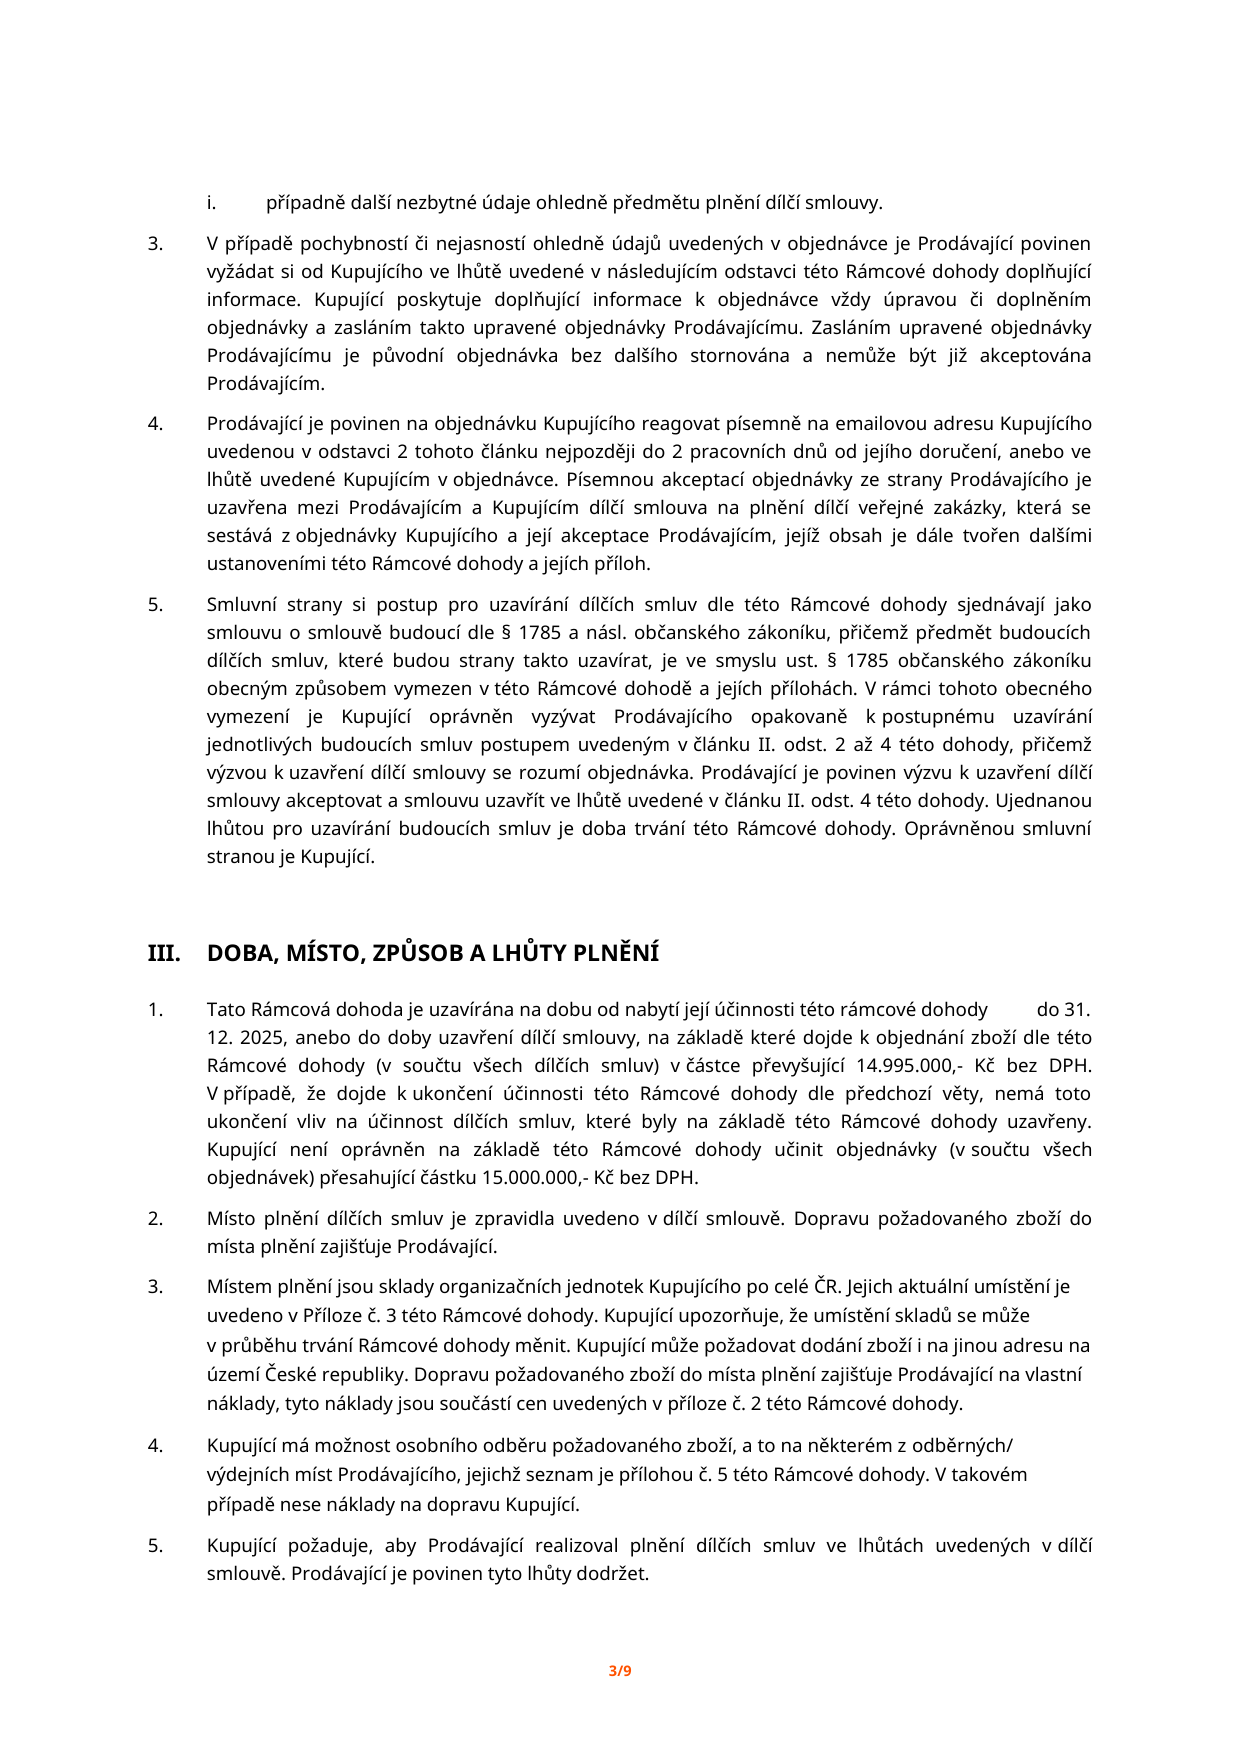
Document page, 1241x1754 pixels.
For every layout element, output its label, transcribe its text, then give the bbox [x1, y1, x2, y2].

text V případě pochybností či nejasností ohledně údajů uvedených v objednávce je Prodávající povinen vyžádat si od Kupujícího ve lhůtě uvedené v následujícím odstavci této Rámcové dohody doplňující informace. Kupující poskytuje doplňující informace k objednávce vždy úpravou či doplněním objednávky a zasláním takto upravené objednávky Prodávajícímu. Zasláním upravené objednávky Prodávajícímu je původní objednávka bez dalšího stornována a nemůže být již akceptována Prodávajícím. [148, 230, 1093, 396]
text Smluvní strany si postup pro uzavírání dílčích smluv dle této Rámcové dohody sjednávají jako smlouvu o smlouvě budoucí dle § 1785 a násl. občanského zákoníku, přičemž předmět budoucích dílčích smluv, které budou strany takto uzavírat, je ve smyslu ust. § 1785 občanského zákoníku obecným způsobem vymezen v této Rámcové dohodě a jejích přílohách. V rámci tohoto obecného vymezení je Kupující oprávněn vyzývat Prodávajícího opakovaně k postupnému uzavírání jednotlivých budoucích smluv postupem uvedeným v článku II. odst. 2 až 4 této dohody, přičemž výzvou k uzavření dílčí smlouvy se rozumí objednávka. Prodávající je povinen výzvu k uzavření dílčí smlouvy akceptovat a smlouvu uzavřít ve lhůtě uvedené v článku II. odst. 4 této dohody. Ujednanou lhůtou pro uzavírání budoucích smluv je doba trvání této Rámcové dohody. Oprávněnou smluvní stranou je Kupující. [148, 591, 1093, 869]
text Kupující požaduje, aby Prodávající realizoval plnění dílčích smluv ve lhůtách uvedených v dílčí smlouvě. Prodávající je povinen tyto lhůty dodržet. [148, 1533, 1093, 1586]
list Místem plnění jsou sklady organizačních jednotek Kupujícího po celé ČR. Jejich aktuální umístění je uvedeno v Příloze č. 3 této Rámcové dohody. Kupující upozorňuje, že umístění skladů se může v průběhu trvání Rámcové dohody měnit. Kupující může požadovat dodání zboží i na jinou adresu na území České republiky. Dopravu požadovaného zboží do místa plnění zajišťuje Prodávající na vlastní náklady, tyto náklady jsou součástí cen uvedených v příloze č. 2 této Rámcové dohody. [148, 1273, 1093, 1416]
text případně další nezbytné údaje ohledně předmětu plnění dílčí smlouvy. [207, 189, 1093, 215]
list Tato Rámcová dohoda je uzavírána na dobu od nabytí její účinnosti této rámcové dohody do 31. 12. 2025, anebo do doby uzavření dílčí smlouvy, na základě které dojde k objednání zboží dle této Rámcové dohody (v součtu všech dílčích smluv) v částce převyšující 14.995.000,- Kč bez DPH. V případě, že dojde k ukončení účinnosti této Rámcové dohody dle předchozí věty, nemá toto ukončení vliv na účinnost dílčích smluv, které byly na základě této Rámcové dohody uzavřeny. Kupující není oprávněn na základě této Rámcové dohody učinit objednávky (v součtu všech objednávek) přesahující částku 15.000.000,- Kč bez DPH. [148, 996, 1093, 1190]
list Místo plnění dílčích smluv je zpravidla uvedeno v dílčí smlouvě. Dopravu požadovaného zboží do místa plnění zajišťuje Prodávající. [148, 1205, 1093, 1258]
text Prodávající je povinen na objednávku Kupujícího reagovat písemně na emailovou adresu Kupujícího uvedenou v odstavci 2 tohoto článku nejpozději do 2 pracovních dnů od jejího doručení, anebo ve lhůtě uvedené Kupujícím v objednávce. Písemnou akceptací objednávky ze strany Prodávajícího je uzavřena mezi Prodávajícím a Kupujícím dílčí smlouva na plnění dílčí veřejné zakázky, která se sestává z objednávky Kupujícího a její akceptace Prodávajícím, jejíž obsah je dále tvořen dalšími ustanoveními této Rámcové dohody a jejích příloh. [148, 411, 1093, 576]
list Kupující má možnost osobního odběru požadovaného zboží, a to na některém z odběrných/ výdejních míst Prodávajícího, jejichž seznam je přílohou č. 5 této Rámcové dohody. V takovém případě nese náklady na dopravu Kupující. [148, 1432, 1093, 1516]
text DOBA, MÍSTO, ZPŮSOB A LHŮTY PLNĚNÍ [148, 937, 1093, 968]
